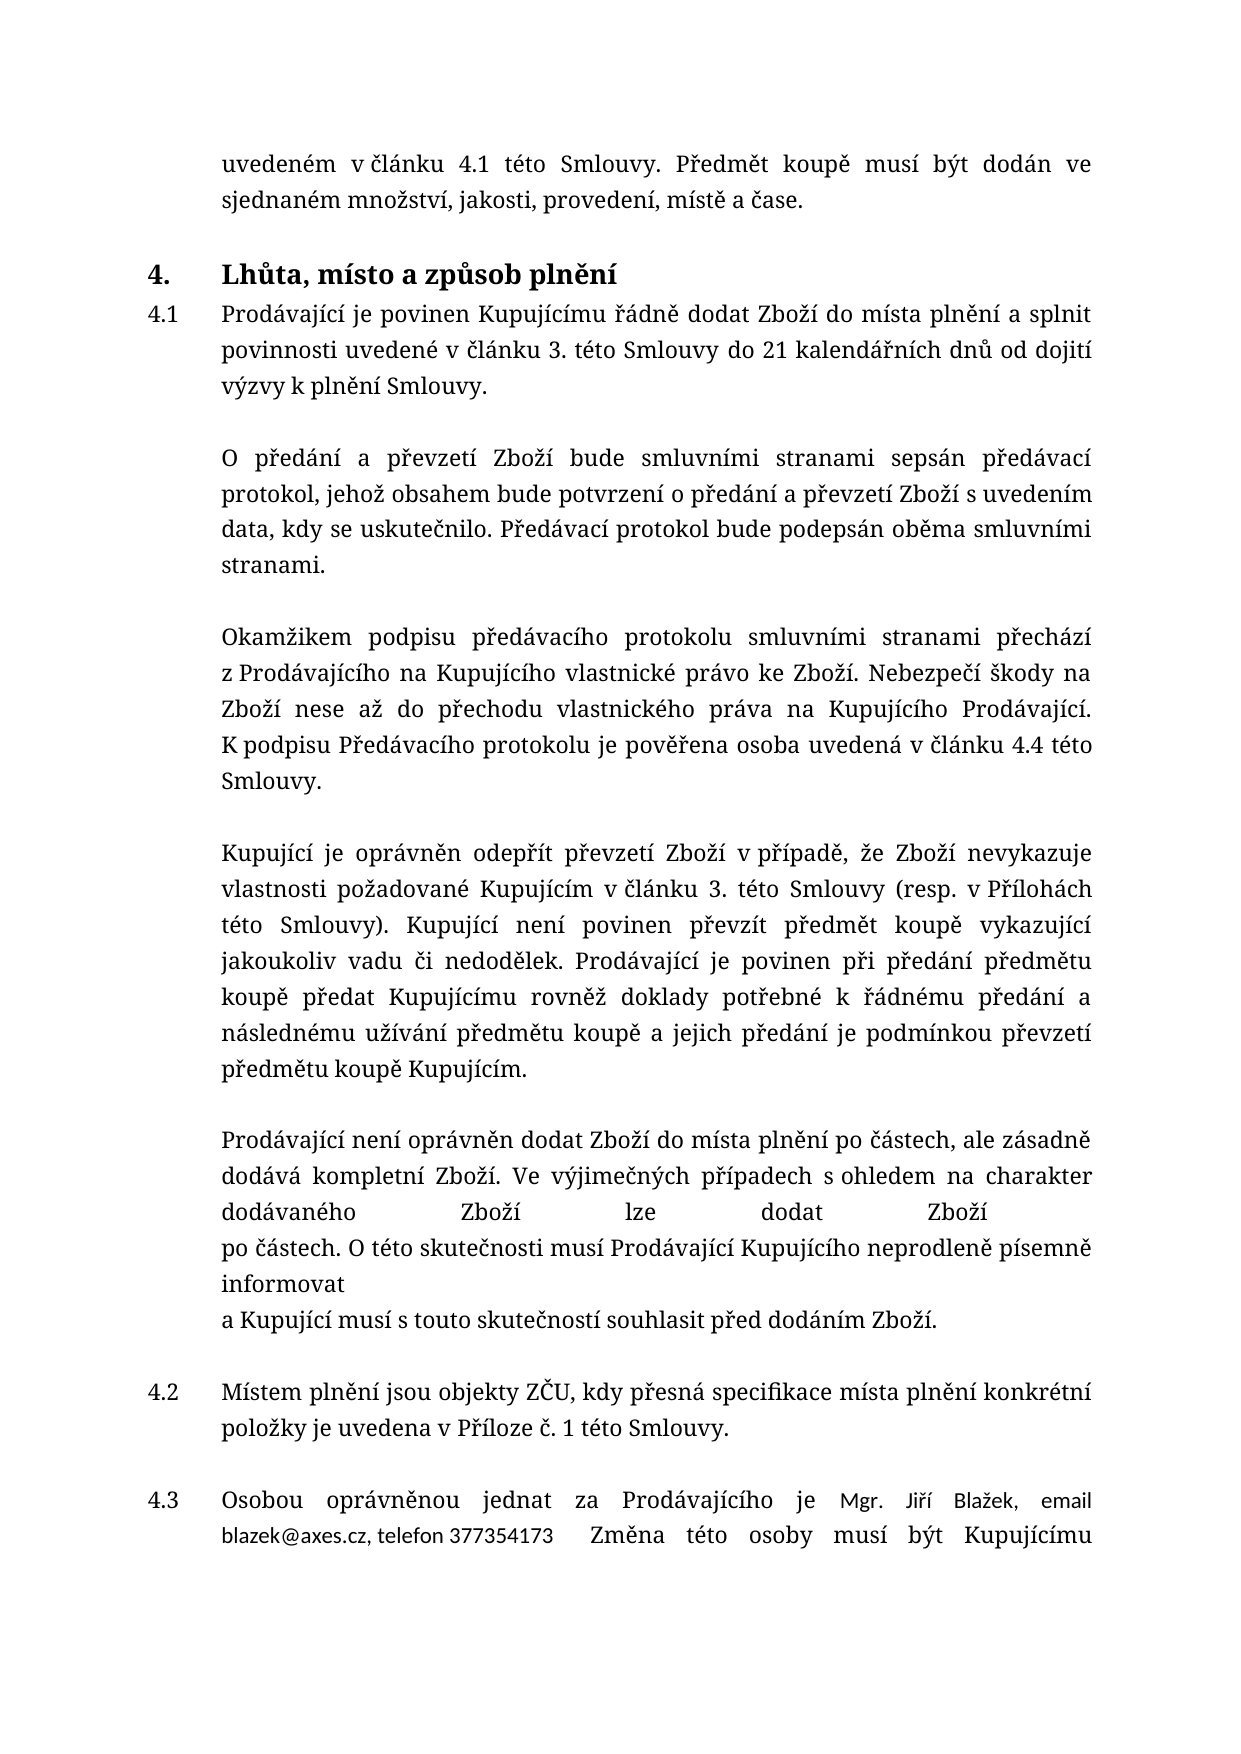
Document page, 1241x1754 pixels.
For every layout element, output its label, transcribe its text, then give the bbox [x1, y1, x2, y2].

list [148, 148, 1093, 215]
text Okamžikem podpisu předávacího protokolu smluvními stranami přechází z Prodávajícího na Kupujícího vlastnické právo ke Zboží. Nebezpečí škody na Zboží nese až do přechodu vlastnického práva na Kupujícího Prodávající. K podpisu Předávacího protokolu je pověřena osoba uvedená v článku 4.4 této Smlouvy. [221, 621, 1093, 796]
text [148, 1484, 1093, 1550]
text 4. Lhůta, místo a způsob plnění [148, 255, 1093, 292]
text O předání a převzetí Zboží bude smluvními stranami sepsán předávací protokol, jehož obsahem bude potvrzení o předání a převzetí Zboží s uvedením data, kdy se uskutečnilo. Předávací protokol bude podepsán oběma smluvními stranami. [221, 442, 1093, 581]
text Kupující je oprávněn odepřít převzetí Zboží v případě, že Zboží nevykazuje vlastnosti požadované Kupujícím v článku 3. této Smlouvy (resp. v Přílohách této Smlouvy). Kupující není povinen převzít předmět koupě vykazující jakoukoliv vadu či nedodělek. Prodávající je povinen při předání předmětu koupě předat Kupujícímu rovněž doklady potřebné k řádnému předání a následnému užívání předmětu koupě a jejich předání je podmínkou převzetí předmětu koupě Kupujícím. [221, 837, 1093, 1084]
text 4.1 Prodávající je povinen Kupujícímu řádně dodat Zboží do místa plnění a splnit povinnosti uvedené v článku 3. této Smlouvy do 21 kalendářních dnů od dojití výzvy k plnění Smlouvy. [148, 298, 1093, 401]
text Prodávající není oprávněn dodat Zboží do místa plnění po částech, ale zásadně dodává kompletní Zboží. Ve výjimečných případech s ohledem na charakter dodávaného Zboží lze dodat Zboží po částech. O této skutečnosti musí Prodávající Kupujícího neprodleně písemně informovat a Kupující musí s touto skutečností souhlasit před dodáním Zboží. [221, 1124, 1093, 1335]
text 4.2 Místem plnění jsou objekty ZČU, kdy přesná specifikace místa plnění konkrétní položky je uvedena v Příloze č. 1 této Smlouvy. [148, 1376, 1093, 1443]
